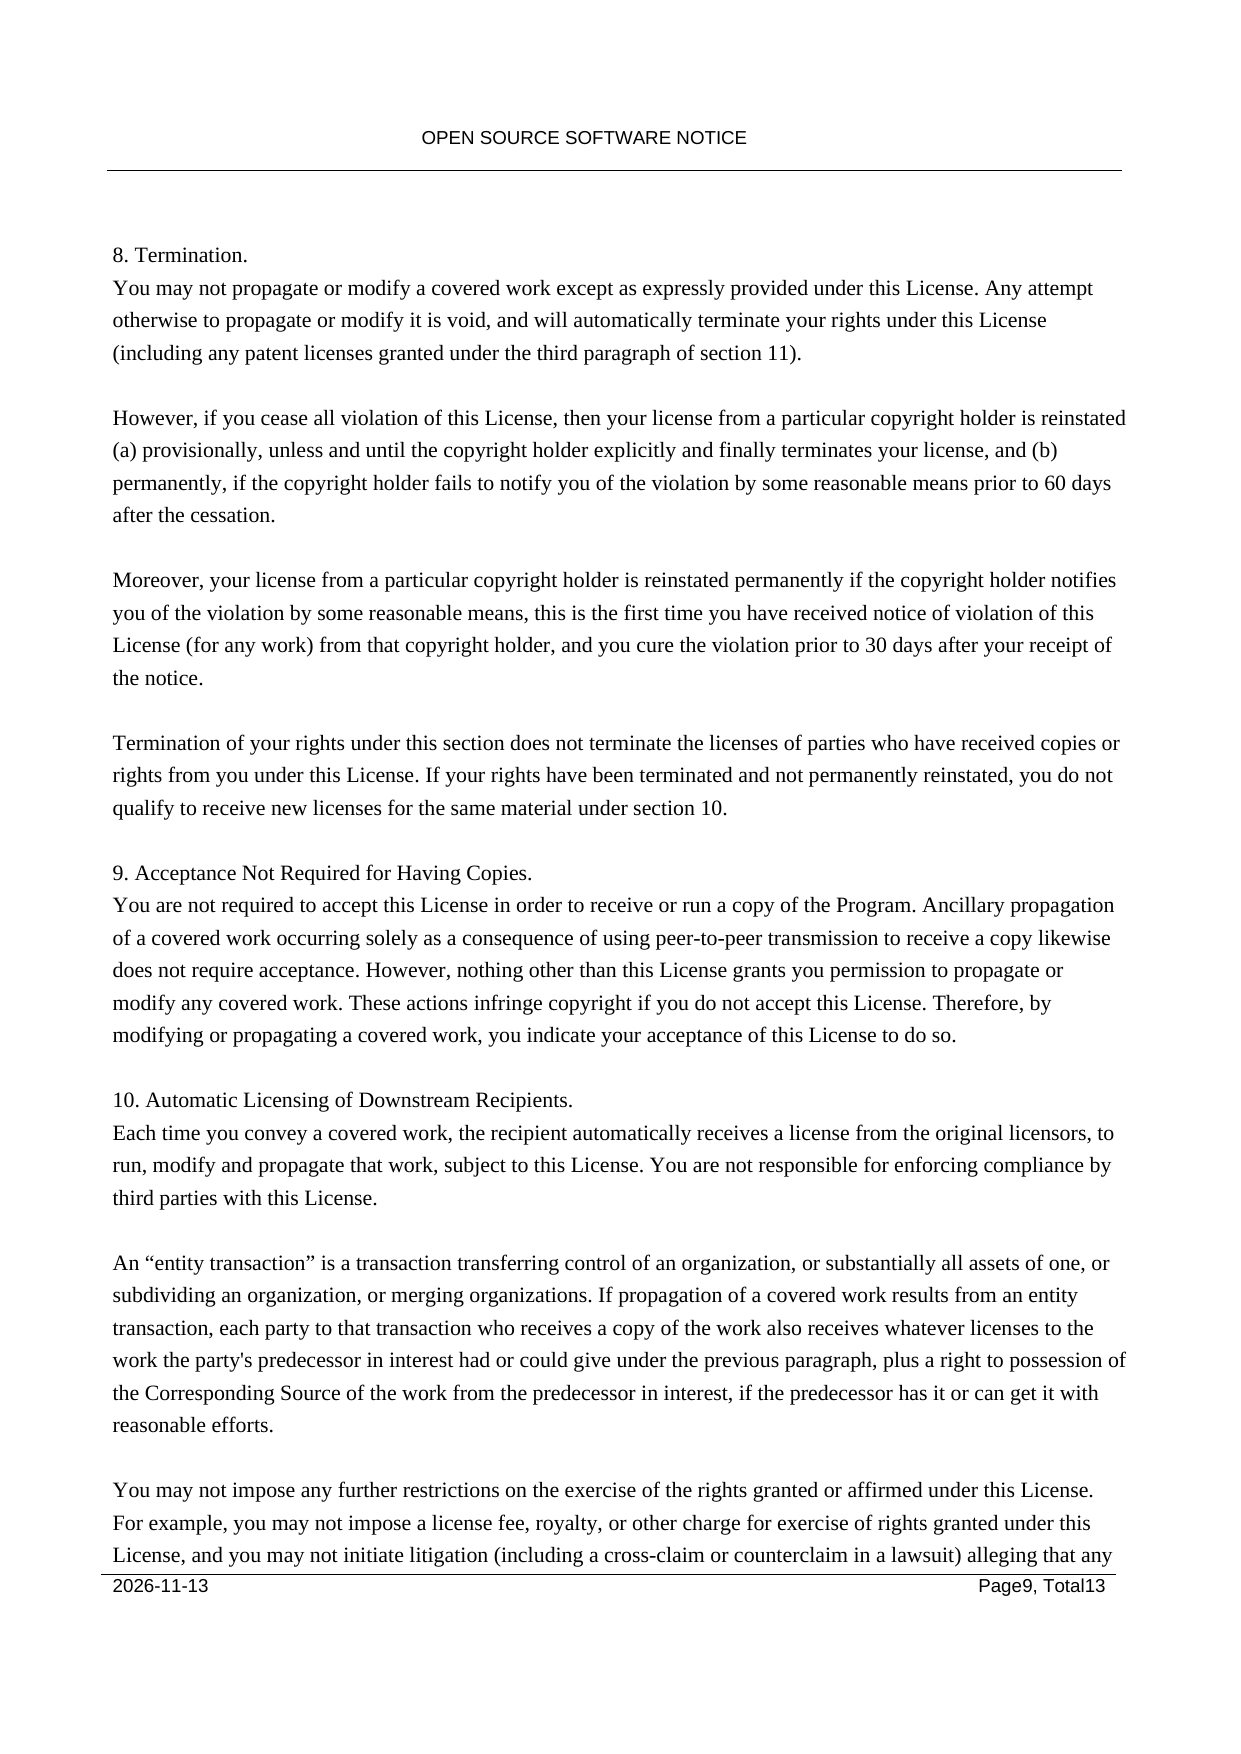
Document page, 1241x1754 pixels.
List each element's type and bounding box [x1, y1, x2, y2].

text [112, 206, 1128, 1571]
